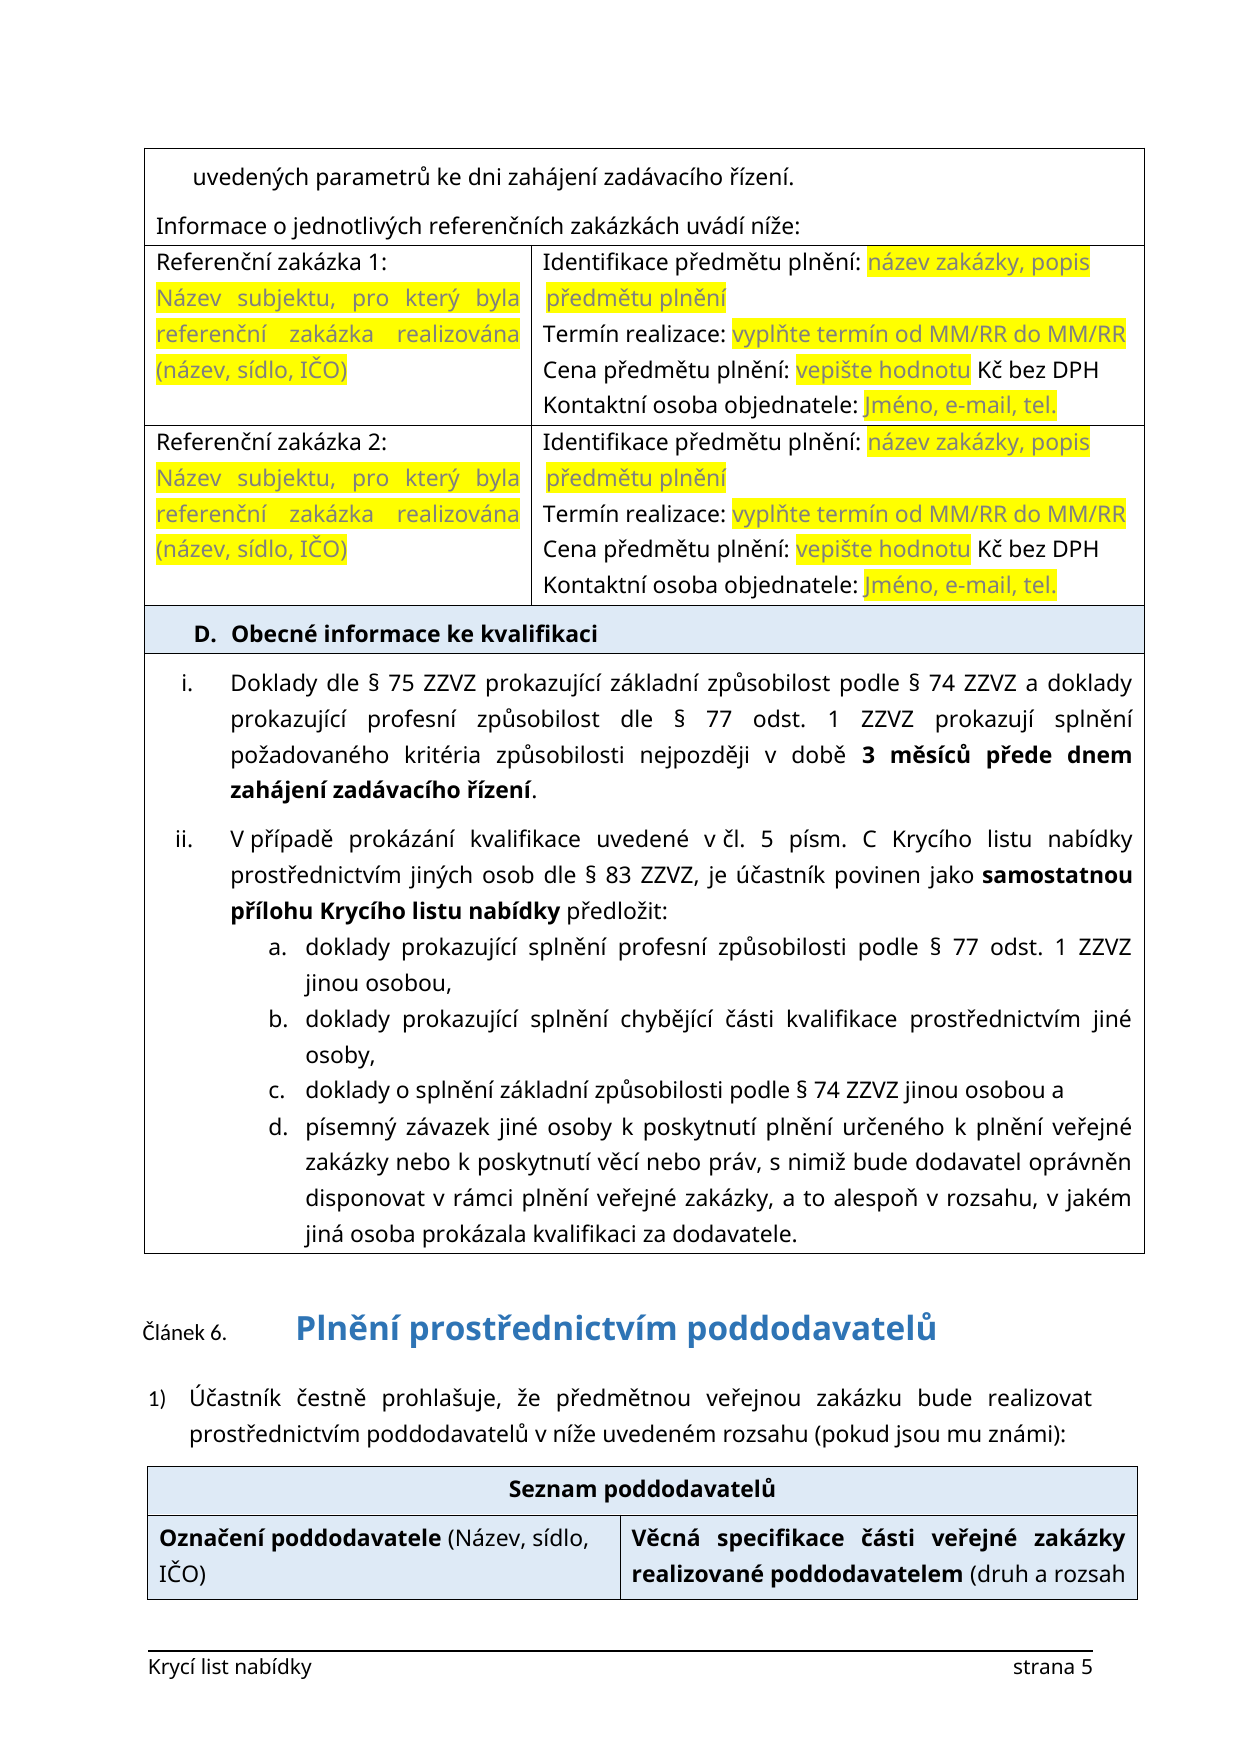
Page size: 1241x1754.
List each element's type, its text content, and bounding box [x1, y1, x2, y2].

table_header Seznam poddodavatelů [148, 1467, 1137, 1514]
table_cell Obecné informace ke kvalifikaci [145, 606, 1144, 653]
table_cell Doklady dle § 75 ZZVZ prokazující základní způsobilost podle § 74 ZZVZ a doklady prokazující profesní způsobilost dle § 77 odst. 1 ZZVZ prokazují splnění požadovaného kritéria způsobilosti nejpozději v době 3 měsíců přede dnem zahájení zadávacího řízení. V případě prokázání kvalifikace uvedené v čl. 5 písm. C Krycího listu nabídky prostřednictvím jiných osob dle § 83 ZZVZ, je účastník povinen jako samostatnou přílohu Krycího listu nabídky předložit: doklady prokazující splnění profesní způsobilosti podle § 77 odst. 1 ZZVZ jinou osobou, doklady prokazující splnění chybějící části kvalifikace prostřednictvím jiné osoby, doklady o splnění základní způsobilosti podle § 74 ZZVZ jinou osobou a písemný závazek jiné osoby k poskytnutí plnění určeného k plnění veřejné zakázky nebo k poskytnutí věcí nebo práv, s nimiž bude dodavatel oprávněn disponovat v rámci plnění veřejné zakázky, a to alespoň v rozsahu, v jakém jiná osoba prokázala kvalifikaci za dodavatele. [145, 654, 1144, 1253]
subtitle Plnění prostřednictvím poddodavatelů [185, 1304, 1093, 1350]
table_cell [145, 149, 1144, 245]
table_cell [621, 1516, 1137, 1599]
list Účastník čestně prohlašuje, že předmětnou veřejnou zakázku bude realizovat prostřednictvím poddodavatelů v níže uvedeném rozsahu (pokud jsou mu známi): [148, 1382, 1093, 1449]
table_cell Referenční zakázka 1: [145, 246, 531, 424]
table_cell Identifikace předmětu plnění: Termín realizace: Cena předmětu plnění: Kč bez DPH Kontaktní osoba objednatele: [532, 246, 1144, 424]
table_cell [148, 1516, 620, 1599]
table_cell Referenční zakázka 2: [145, 426, 531, 604]
table_cell Identifikace předmětu plnění: Termín realizace: Cena předmětu plnění: Kč bez DPH Kontaktní osoba objednatele: [532, 426, 1144, 604]
